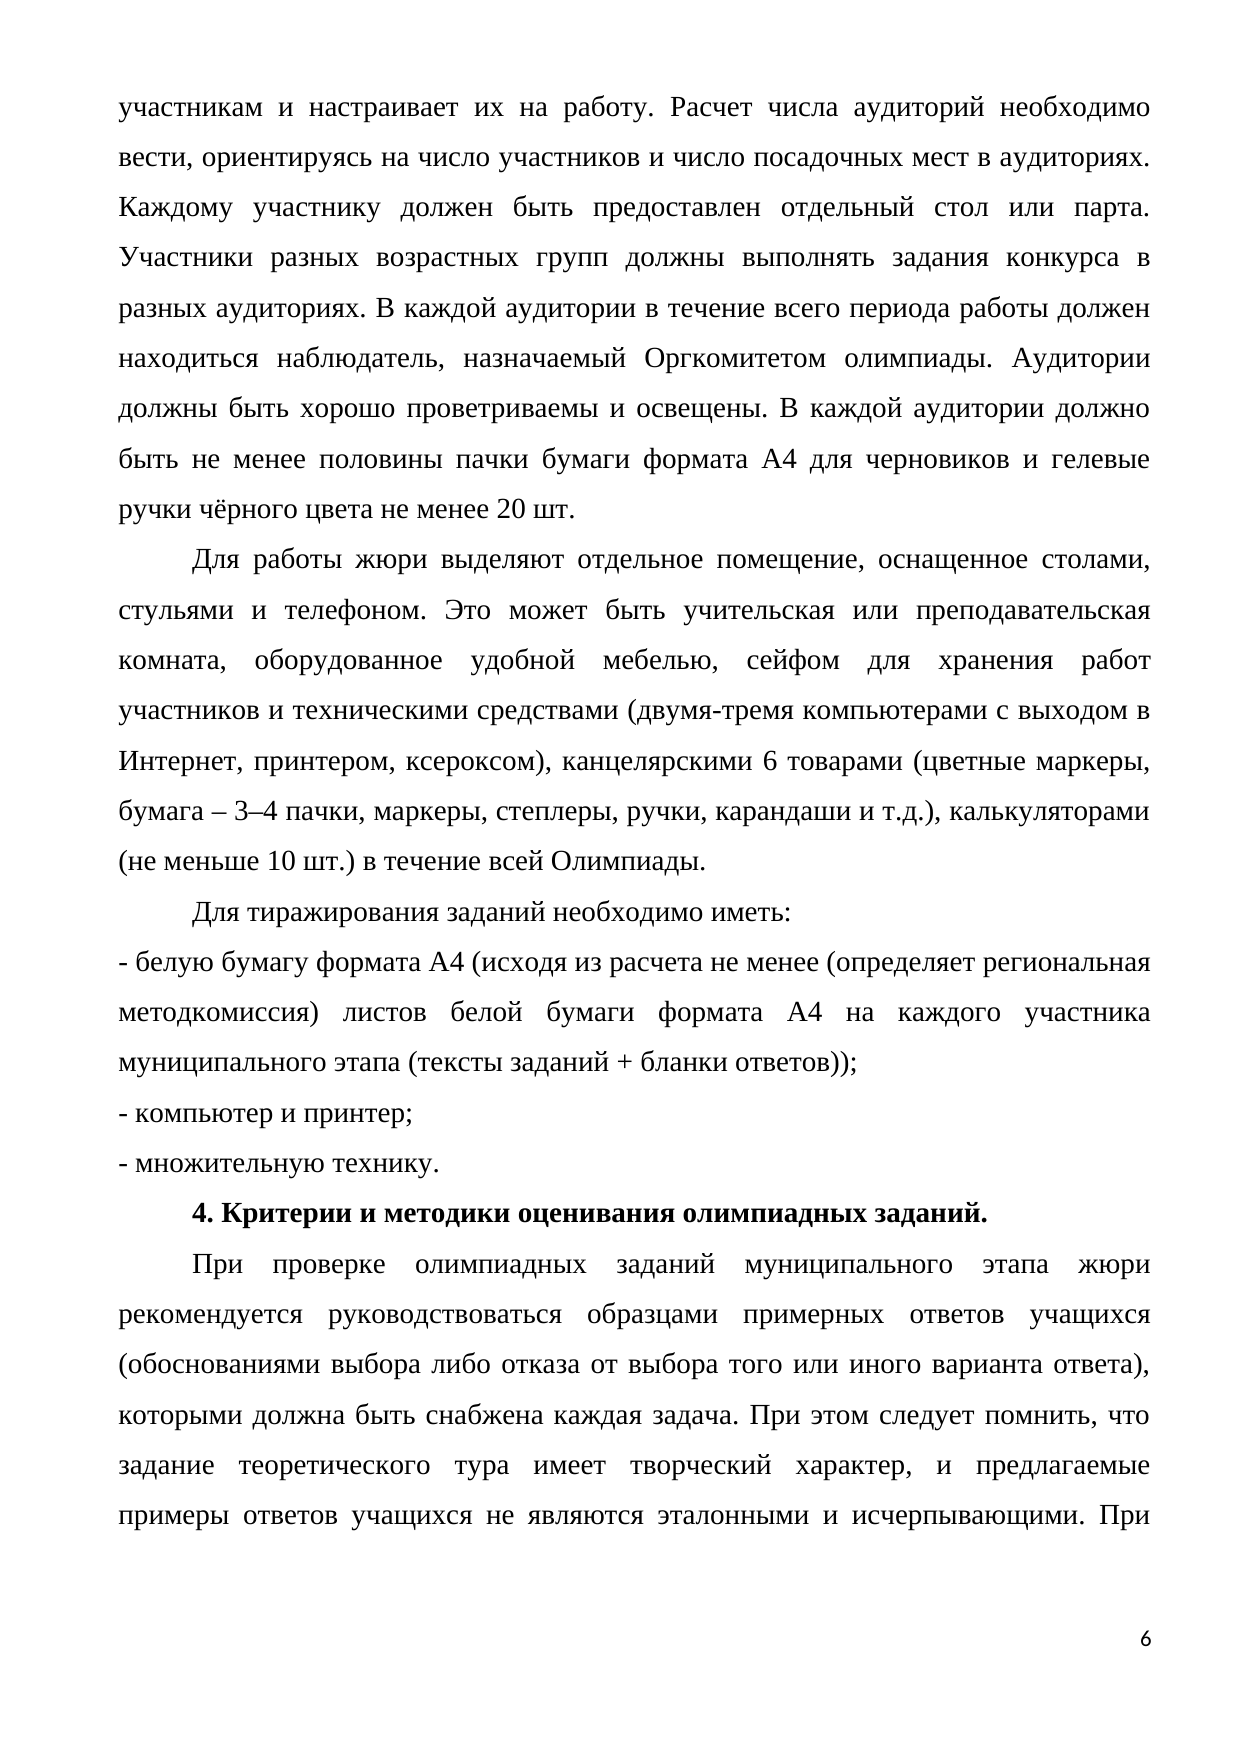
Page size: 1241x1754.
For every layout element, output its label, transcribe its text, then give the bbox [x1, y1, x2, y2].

text 4. Критерии и методики оценивания олимпиадных заданий. [118, 1196, 1152, 1229]
text - компьютер и принтер; [118, 1095, 1152, 1128]
text Для работы жюри выделяют отдельное помещение, оснащенное столами, стульями и телефоном. Это может быть учительская или преподавательская комната, оборудованное удобной мебелью, сейфом для хранения работ участников и техническими средствами (двумя-тремя компьютерами с выходом в Интернет, принтером, ксероксом), канцелярскими 6 товарами (цветные маркеры, бумага – 3–4 пачки, маркеры, степлеры, ручки, карандаши и т.д.), калькуляторами (не меньше 10 шт.) в течение всей Олимпиады. [118, 541, 1152, 877]
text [118, 89, 1152, 525]
text Для тиражирования заданий необходимо иметь: [118, 894, 1152, 927]
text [118, 1246, 1152, 1531]
text - белую бумагу формата А4 (исходя из расчета не менее (определяет региональная методкомиссия) листов белой бумаги формата А4 на каждого участника муниципального этапа (тексты заданий + бланки ответов)); [118, 944, 1152, 1078]
text - множительную технику. [118, 1145, 1152, 1179]
